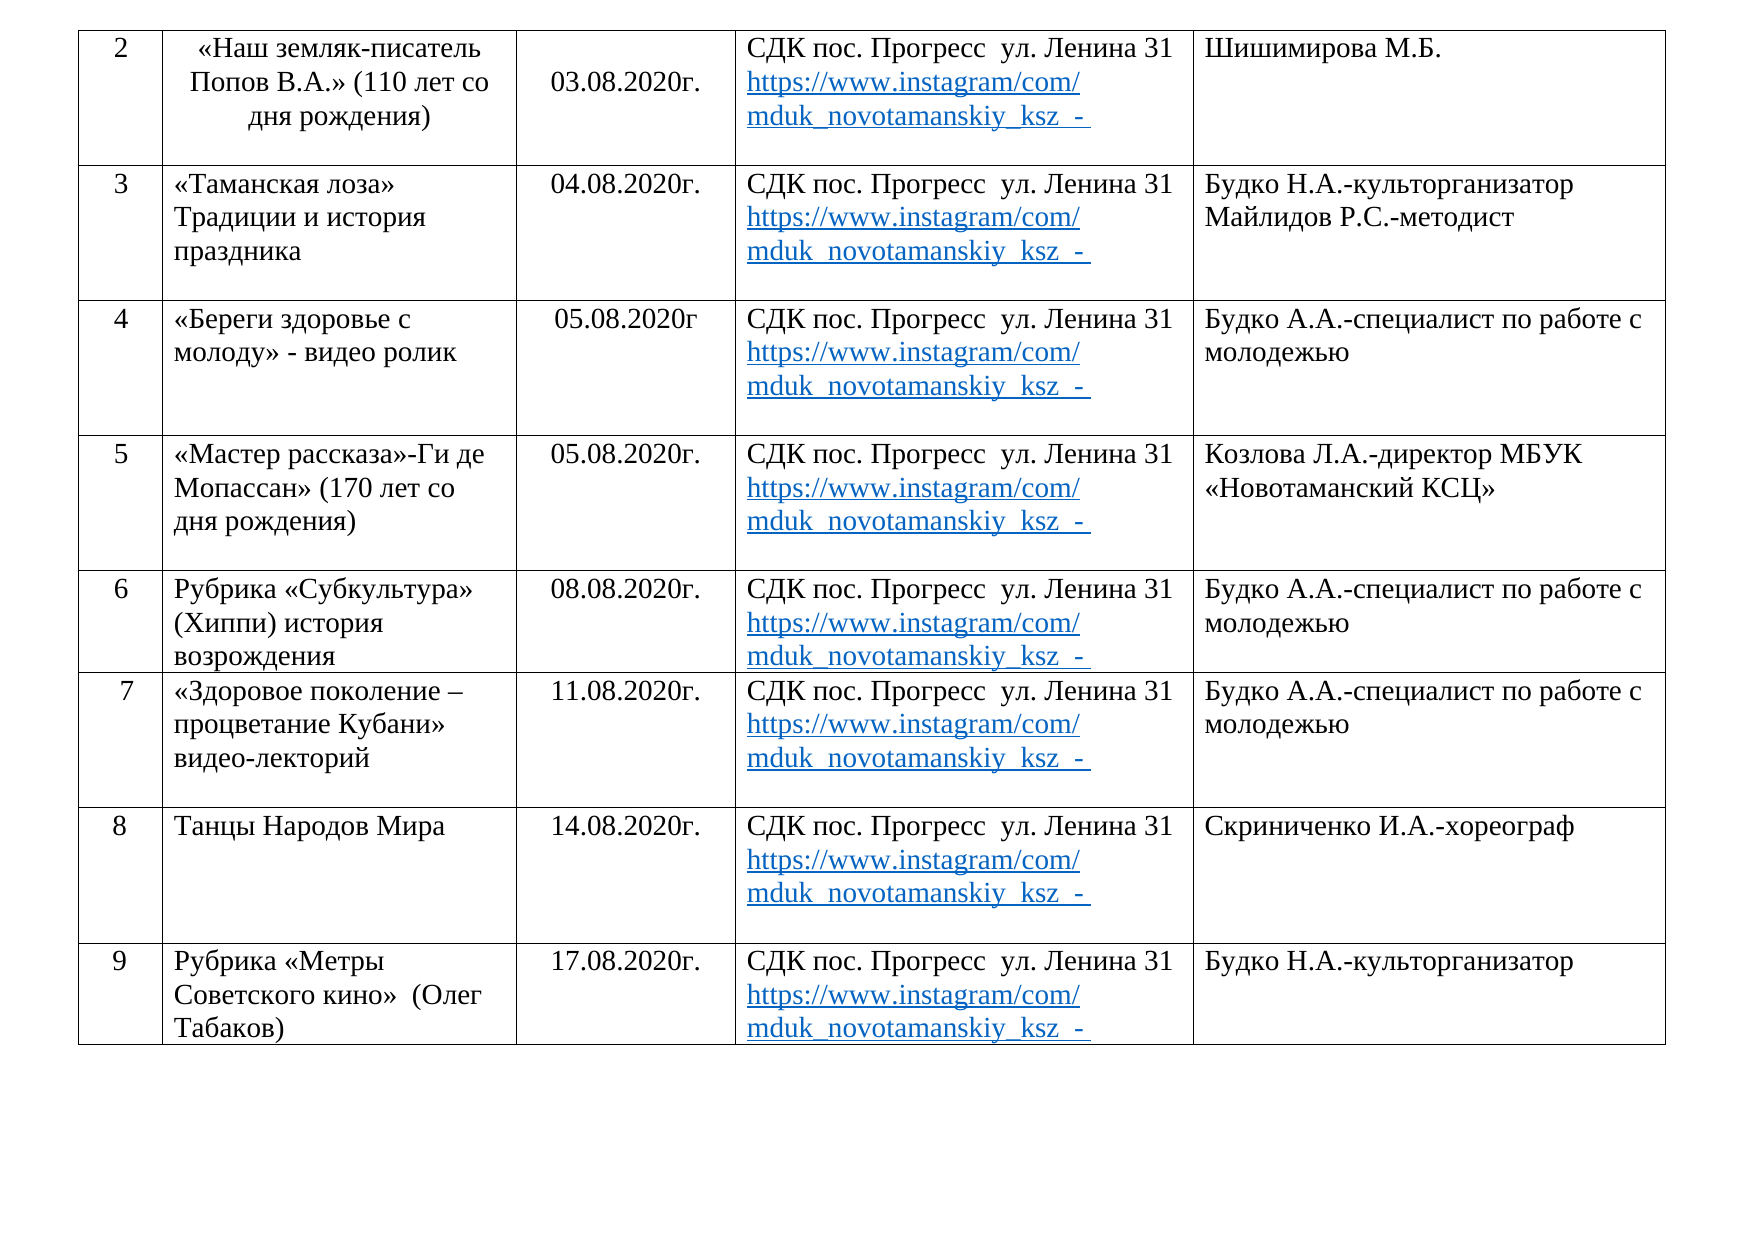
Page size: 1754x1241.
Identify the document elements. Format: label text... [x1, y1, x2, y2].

table_cell 4 [79, 301, 162, 435]
table_cell 17.08.2020г. [517, 944, 735, 1044]
table_cell 05.08.2020г [517, 301, 735, 435]
table_cell «Мастер рассказа»-Ги де Мопассан» (170 лет со дня рождения) [163, 436, 516, 570]
table_cell Танцы Народов Мира [163, 808, 516, 942]
table_cell 3 [79, 166, 162, 300]
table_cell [736, 31, 1193, 165]
table_cell «Береги здоровье с молоду» - видео ролик [163, 301, 516, 435]
table_cell СДК пос. Прогресс ул. Ленина 31 https://www.instagram/com/mduk_novotamanskiy_ksz - [736, 166, 1193, 300]
table_cell СДК пос. Прогресс ул. Ленина 31 https://www.instagram/com/mduk_novotamanskiy_ksz - [736, 436, 1193, 570]
table_cell 04.08.2020г. [517, 166, 735, 300]
table_cell 8 [79, 808, 162, 942]
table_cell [163, 944, 516, 1044]
table_cell «Здоровое поколение – процветание Кубани» видео-лекторий [163, 673, 516, 807]
table_cell СДК пос. Прогресс ул. Ленина 31 https://www.instagram/com/mduk_novotamanskiy_ksz - [736, 301, 1193, 435]
table_cell СДК пос. Прогресс ул. Ленина 31 https://www.instagram/com/mduk_novotamanskiy_ksz - [736, 673, 1193, 807]
table_cell Будко А.А.-специалист по работе с молодежью [1194, 673, 1665, 807]
table_cell Козлова Л.А.-директор МБУК «Новотаманский КСЦ» [1194, 436, 1665, 570]
table_cell 6 [79, 571, 162, 672]
table_cell Будко А.А.-специалист по работе с молодежью [1194, 301, 1665, 435]
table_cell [1194, 944, 1665, 1044]
table_cell 7 [79, 673, 162, 807]
table_cell СДК пос. Прогресс ул. Ленина 31 https://www.instagram/com/mduk_novotamanskiy_ksz - [736, 571, 1193, 672]
table_cell 03.08.2020г. [517, 31, 735, 165]
table_cell 05.08.2020г. [517, 436, 735, 570]
table_cell Будко А.А.-специалист по работе с молодежью [1194, 571, 1665, 672]
table_cell Скриниченко И.А.-хореограф [1194, 808, 1665, 942]
table_cell «Наш земляк-писатель Попов В.А.» (110 лет со дня рождения) [163, 31, 516, 165]
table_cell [736, 944, 1193, 1044]
table_cell Шишимирова М.Б. [1194, 31, 1665, 165]
table_cell Будко Н.А.-культорганизатор Майлидов Р.С.-методист [1194, 166, 1665, 300]
table_cell 14.08.2020г. [517, 808, 735, 942]
table_cell 9 [79, 944, 162, 1044]
table_cell 11.08.2020г. [517, 673, 735, 807]
table_cell 08.08.2020г. [517, 571, 735, 672]
table_cell СДК пос. Прогресс ул. Ленина 31 https://www.instagram/com/mduk_novotamanskiy_ksz - [736, 808, 1193, 942]
table_cell 2 [79, 31, 162, 165]
table_cell «Таманская лоза» Традиции и история праздника [163, 166, 516, 300]
table_cell Рубрика «Субкультура» (Хиппи) история возрождения [163, 571, 516, 672]
table_cell 5 [79, 436, 162, 570]
